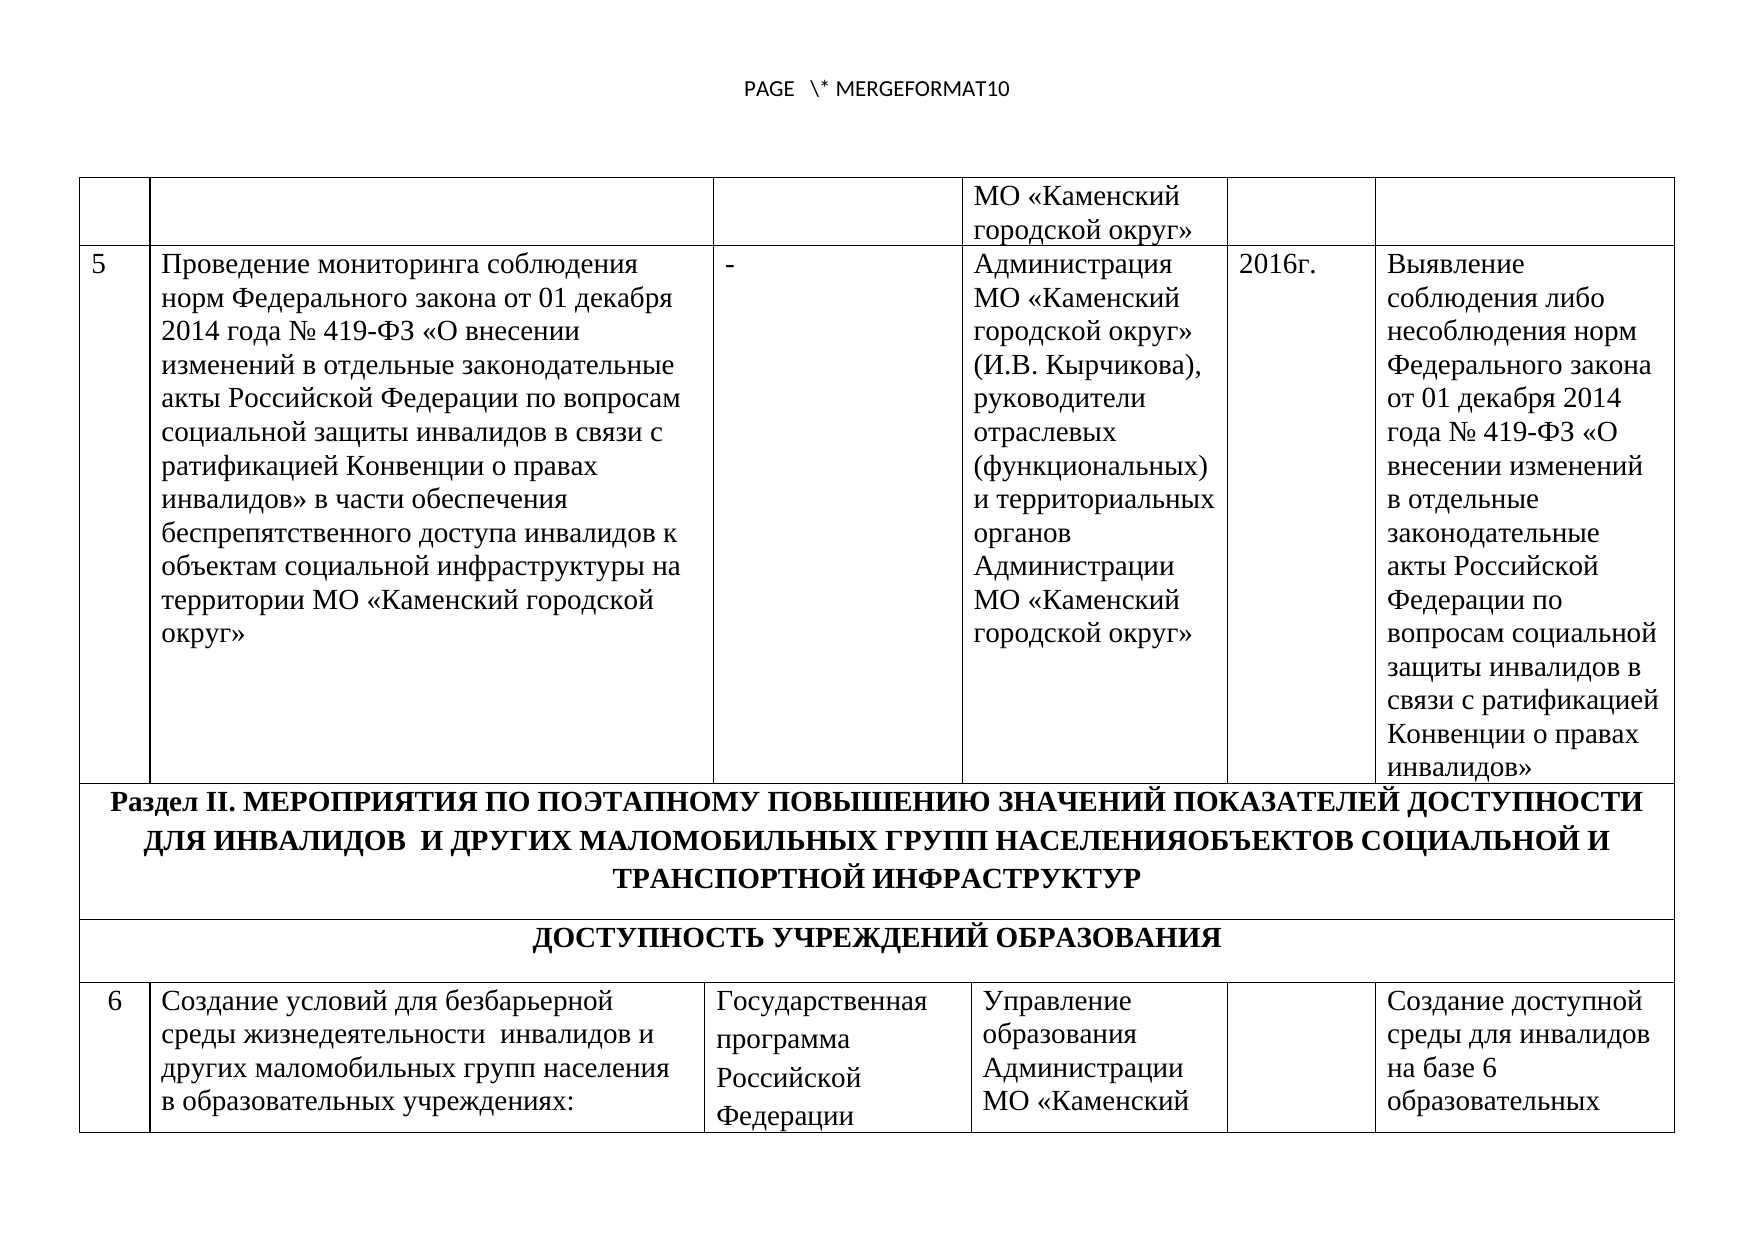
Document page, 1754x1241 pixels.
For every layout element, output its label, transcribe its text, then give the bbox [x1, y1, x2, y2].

table_cell Проведение мониторинга соблюдения норм Федерального закона от 01 декабря 2014 года № 419-ФЗ «О внесении изменений в отдельные законодательные акты Российской Федерации по вопросам социальной защиты инвалидов в связи с ратификацией Конвенции о правах инвалидов» в части обеспечения беспрепятственного доступа инвалидов к объектам социальной инфраструктуры на территории МО «Каменский городской округ» [151, 246, 713, 783]
table_cell 5 [80, 246, 149, 783]
table_cell 4 [80, 178, 149, 245]
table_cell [1228, 983, 1375, 1132]
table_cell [151, 983, 704, 1132]
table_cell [972, 983, 1227, 1132]
table_cell - [714, 178, 962, 245]
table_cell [705, 983, 971, 1132]
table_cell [1376, 178, 1674, 245]
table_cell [963, 178, 1227, 245]
table_cell Выявление соблюдения либо несоблюдения норм Федерального закона от 01 декабря 2014 года № 419-ФЗ «О внесении изменений в отдельные законодательные акты Российской Федерации по вопросам социальной защиты инвалидов в связи с ратификацией Конвенции о правах инвалидов» [1376, 246, 1674, 783]
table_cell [151, 178, 713, 245]
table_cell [1228, 178, 1375, 245]
table_cell ДОСТУПНОСТЬ УЧРЕЖДЕНИЙ ОБРАЗОВАНИЯ [80, 920, 1674, 982]
table_cell 6 [80, 983, 149, 1132]
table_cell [1376, 983, 1674, 1132]
table_cell 2016г. [1228, 246, 1375, 783]
table_cell - [714, 246, 962, 783]
table_cell Раздел II. МЕРОПРИЯТИЯ ПО ПОЭТАПНОМУ ПОВЫШЕНИЮ ЗНАЧЕНИЙ ПОКАЗАТЕЛЕЙ ДОСТУПНОСТИ ДЛЯ ИНВАЛИДОВ И ДРУГИХ МАЛОМОБИЛЬНЫХ ГРУПП НАСЕЛЕНИЯОБЪЕКТОВ СОЦИАЛЬНОЙ И ТРАНСПОРТНОЙ ИНФРАСТРУКТУР [80, 784, 1674, 919]
